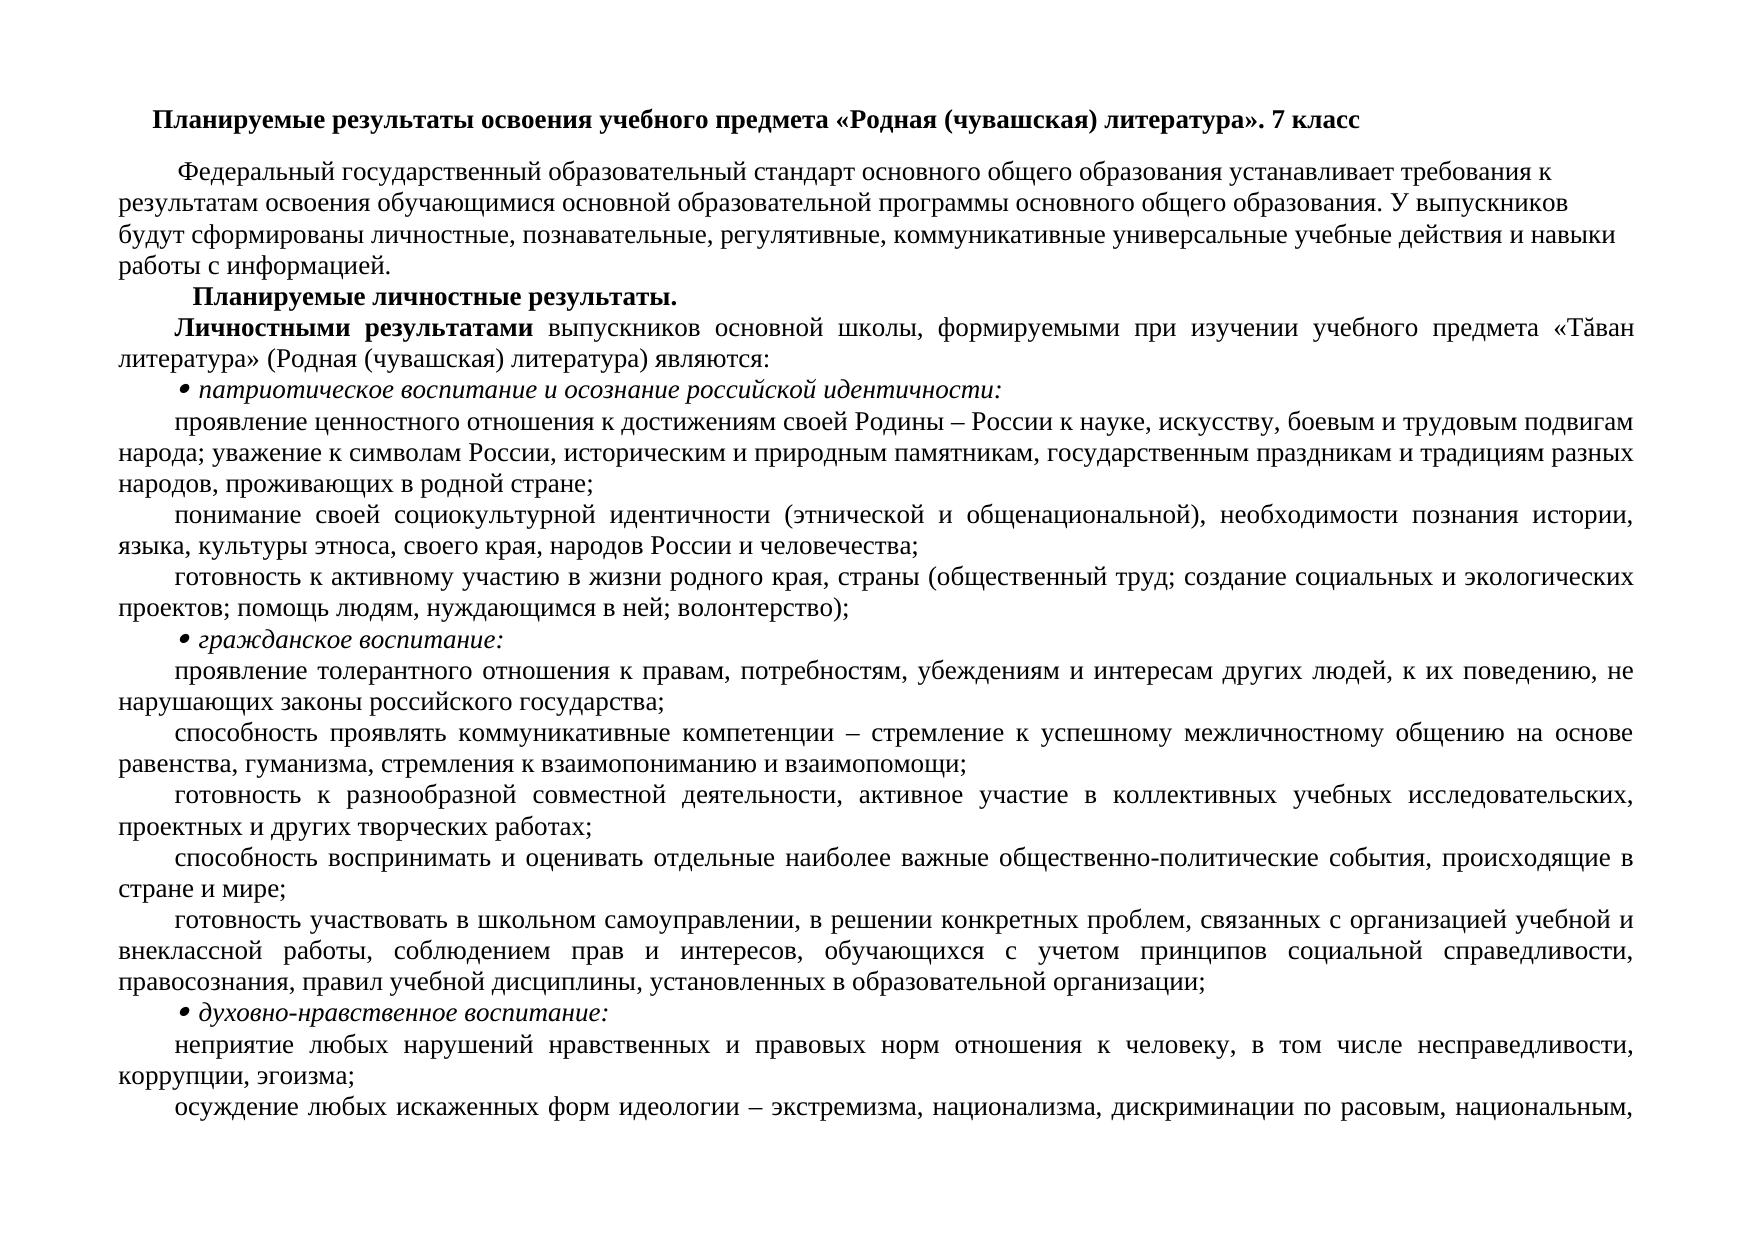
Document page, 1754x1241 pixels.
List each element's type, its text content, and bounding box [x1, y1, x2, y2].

text Планируемые личностные результаты. [118, 280, 1636, 311]
text проявление ценностного отношения к достижениям своей Родины – России к науке, искусству, боевым и трудовым подвигам народа; уважение к символам России, историческим и природным памятникам, государственным праздникам и традициям разных народов, проживающих в родной стране; [118, 405, 1636, 498]
text проявление толерантного отношения к правам, потребностям, убеждениям и интересам других людей, к их поведению, не нарушающих законы российского государства; [118, 654, 1636, 716]
list патриотическое воспитание и осознание российской идентичности: [118, 373, 1636, 405]
text готовность к активному участию в жизни родного края, страны (общественный труд; создание социальных и экологических проектов; помощь людям, нуждающимся в ней; волонтерство); [118, 560, 1636, 623]
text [118, 1090, 1636, 1121]
list духовно-нравственное воспитание: [118, 997, 1636, 1028]
text понимание своей социокультурной идентичности (этнической и общенациональной), необходимости познания истории, языка, культуры этноса, своего края, народов России и человечества; [118, 498, 1636, 560]
text Личностными результатами выпускников основной школы, формируемыми при изучении учебного предмета «Тăван литература» (Родная (чувашская) литература) являются: [118, 311, 1636, 373]
text готовность к разнообразной совместной деятельности, активное участие в коллективных учебных исследовательских, проектных и других творческих работах; [118, 778, 1636, 841]
subtitle Федеральный государственный образовательный стандарт основного общего образования устанавливает требования к результатам освоения обучающимися основной образовательной программы основного общего образования. У выпускников будут сформированы личностные, познавательные, регулятивные, коммуникативные универсальные учебные действия и навыки работы с информацией. [118, 155, 1636, 280]
list гражданское воспитание: [118, 623, 1636, 654]
text способность проявлять коммуникативные компетенции – стремление к успешному межличностному общению на основе равенства, гуманизма, стремления к взаимопониманию и взаимопомощи; [118, 716, 1636, 778]
subtitle Планируемые результаты освоения учебного предмета «Родная (чувашская) литература». 7 класс [118, 103, 1636, 134]
text готовность участвовать в школьном самоуправлении, в решении конкретных проблем, связанных с организацией учебной и внеклассной работы, соблюдением прав и интересов, обучающихся с учетом принципов социальной справедливости, правосознания, правил учебной дисциплины, установленных в образовательной организации; [118, 903, 1636, 997]
text неприятие любых нарушений нравственных и правовых норм отношения к человеку, в том числе несправедливости, коррупции, эгоизма; [118, 1028, 1636, 1090]
text способность воспринимать и оценивать отдельные наиболее важные общественно-политические события, происходящие в стране и мире; [118, 841, 1636, 903]
